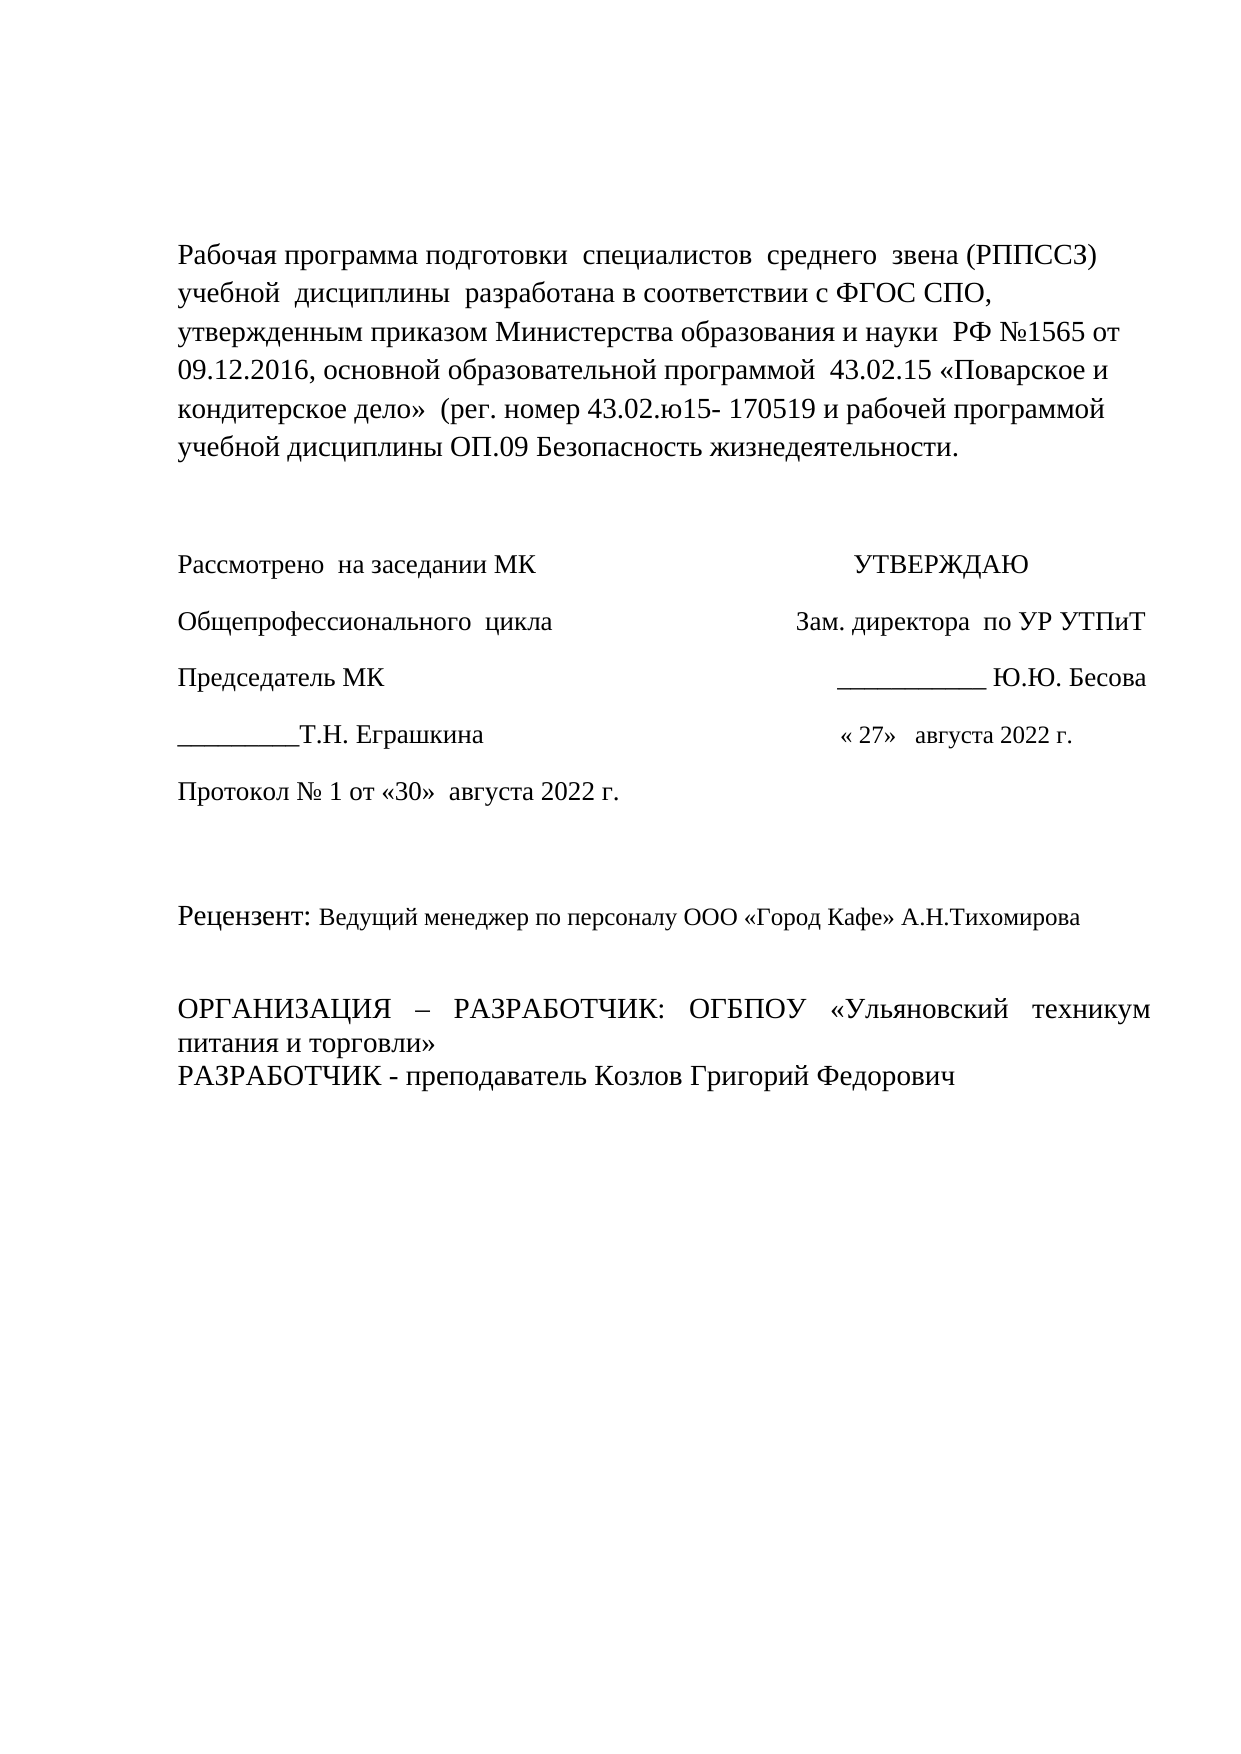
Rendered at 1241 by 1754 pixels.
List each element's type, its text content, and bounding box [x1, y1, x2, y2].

text ОРГАНИЗАЦИЯ – РАЗРАБОТЧИК: ОГБПОУ «Ульяновский техникум питания и торговли» [177, 991, 1152, 1058]
text Рассмотрено на заседании МК УТВЕРЖДАЮ [177, 548, 1152, 579]
text РАЗРАБОТЧИК - преподаватель Козлов Григорий Федорович [177, 1058, 1152, 1092]
text _________Т.Н. Еграшкина « 27» августа 2022 г. [177, 718, 1152, 749]
text Протокол № 1 от «30» августа 2022 г. [177, 774, 1152, 806]
text Рецензент: Ведущий менеджер по персоналу ООО «Город Кафе» А.Н.Тихомирова [177, 898, 1152, 932]
table_header Рабочая программа подготовки специалистов среднего звена (РППССЗ) учебной дисциплины разработана в соответствии с ФГОС СПО, утвержденным приказом Министерства образования и науки РФ №1565 от 09.12.2016, основной образовательной программой 43.02.15 «Поварское и кондитерское дело» (рег. номер 43.02.ю15- 170519 и рабочей программой учебной дисциплины ОП.09 Безопасность жизнедеятельности. [166, 118, 1163, 548]
text Председатель МК ___________ Ю.Ю. Бесова [177, 661, 1152, 693]
text Общепрофессионального цикла Зам. директора по УР УТПиТ [177, 605, 1152, 636]
